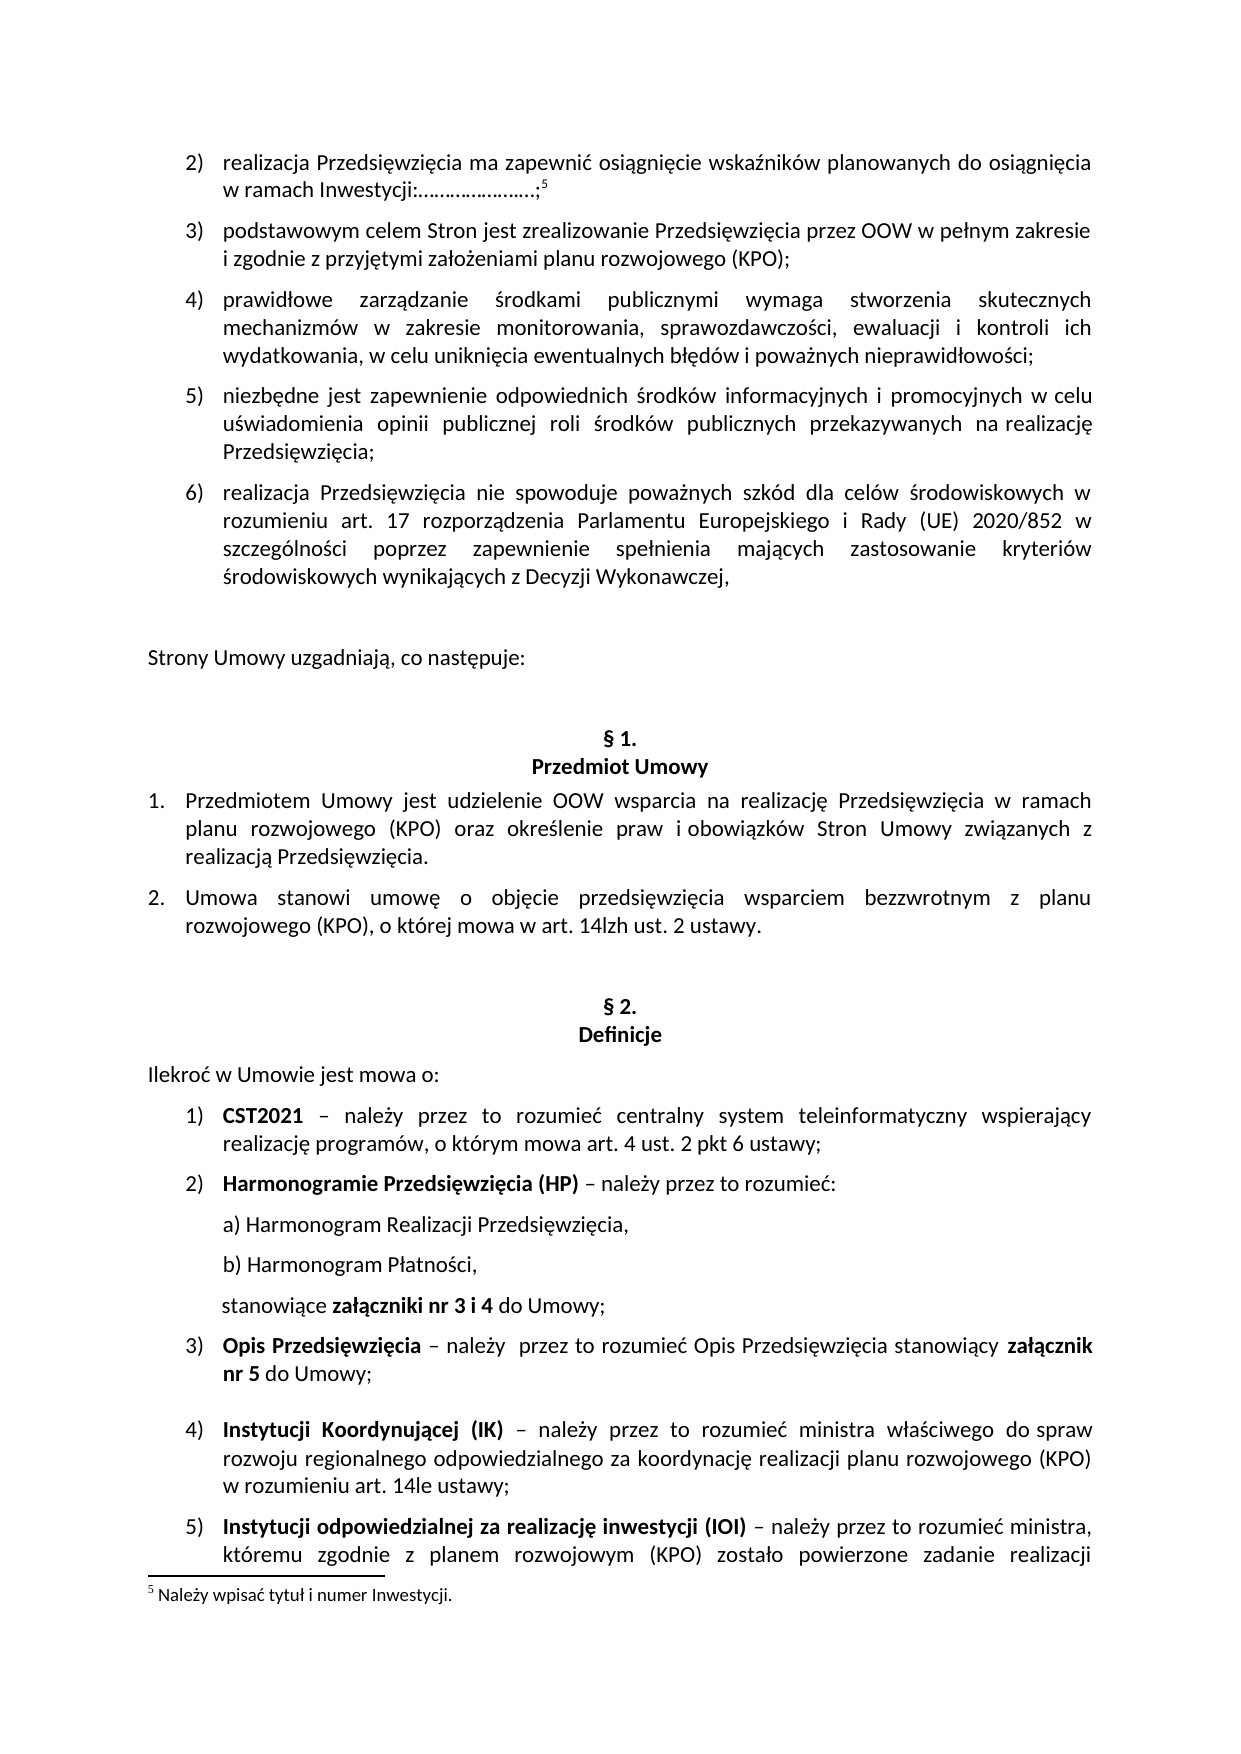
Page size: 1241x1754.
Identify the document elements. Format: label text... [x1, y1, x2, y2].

list realizacja Przedsięwzięcia nie spowoduje poważnych szkód dla celów środowiskowych w rozumieniu art. 17 rozporządzenia Parlamentu Europejskiego i Rady (UE) 2020/852 w szczególności poprzez zapewnienie spełnienia mających zastosowanie kryteriów środowiskowych wynikających z Decyzji Wykonawczej, [185, 478, 1093, 590]
text Ilekroć w Umowie jest mowa o: [148, 1060, 1093, 1088]
list realizacja Przedsięwzięcia ma zapewnić osiągnięcie wskaźników planowanych do osiągnięcia w ramach Inwestycji:……………….…; [185, 148, 1093, 204]
list CST2021 – należy przez to rozumieć centralny system teleinformatyczny wspierający realizację programów, o którym mowa art. 4 ust. 2 pkt 6 ustawy; [185, 1101, 1093, 1157]
text Strony Umowy uzgadniają, co następuje: [148, 643, 1093, 671]
list Harmonogramie Przedsięwzięcia (HP) – należy przez to rozumieć: [185, 1169, 1093, 1197]
text a) Harmonogram Realizacji Przedsięwzięcia, [148, 1210, 1093, 1238]
list podstawowym celem Stron jest zrealizowanie Przedsięwzięcia przez OOW w pełnym zakresie i zgodnie z przyjętymi założeniami planu rozwojowego (KPO); [185, 216, 1093, 272]
list Opis Przedsięwzięcia – należy przez to rozumieć Opis Przedsięwzięcia stanowiący załącznik nr 5 do Umowy; [185, 1332, 1093, 1388]
text stanowiące załączniki nr 3 i 4 do Umowy; [148, 1291, 1093, 1319]
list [185, 1512, 1093, 1568]
text Przedmiot Umowy [148, 752, 1093, 780]
text § 1. [148, 724, 1093, 752]
text b) Harmonogram Płatności, [148, 1251, 1093, 1278]
list Umowa stanowi umowę o objęcie przedsięwzięcia wsparciem bezzwrotnym z planu rozwojowego (KPO), o której mowa w art. 14lzh ust. 2 ustawy. [148, 883, 1093, 939]
text § 2. [148, 992, 1093, 1020]
list Przedmiotem Umowy jest udzielenie OOW wsparcia na realizację Przedsięwzięcia w ramach planu rozwojowego (KPO) oraz określenie praw i obowiązków Stron Umowy związanych z realizacją Przedsięwzięcia. [148, 786, 1093, 870]
list Instytucji Koordynującej (IK) – należy przez to rozumieć ministra właściwego do spraw rozwoju regionalnego odpowiedzialnego za koordynację realizacji planu rozwojowego (KPO) w rozumieniu art. 14le ustawy; [185, 1416, 1093, 1500]
list niezbędne jest zapewnienie odpowiednich środków informacyjnych i promocyjnych w celu uświadomienia opinii publicznej roli środków publicznych przekazywanych na realizację Przedsięwzięcia; [185, 381, 1093, 465]
text Definicje [148, 1020, 1093, 1048]
list prawidłowe zarządzanie środkami publicznymi wymaga stworzenia skutecznych mechanizmów w zakresie monitorowania, sprawozdawczości, ewaluacji i kontroli ich wydatkowania, w celu uniknięcia ewentualnych błędów i poważnych nieprawidłowości; [185, 285, 1093, 369]
